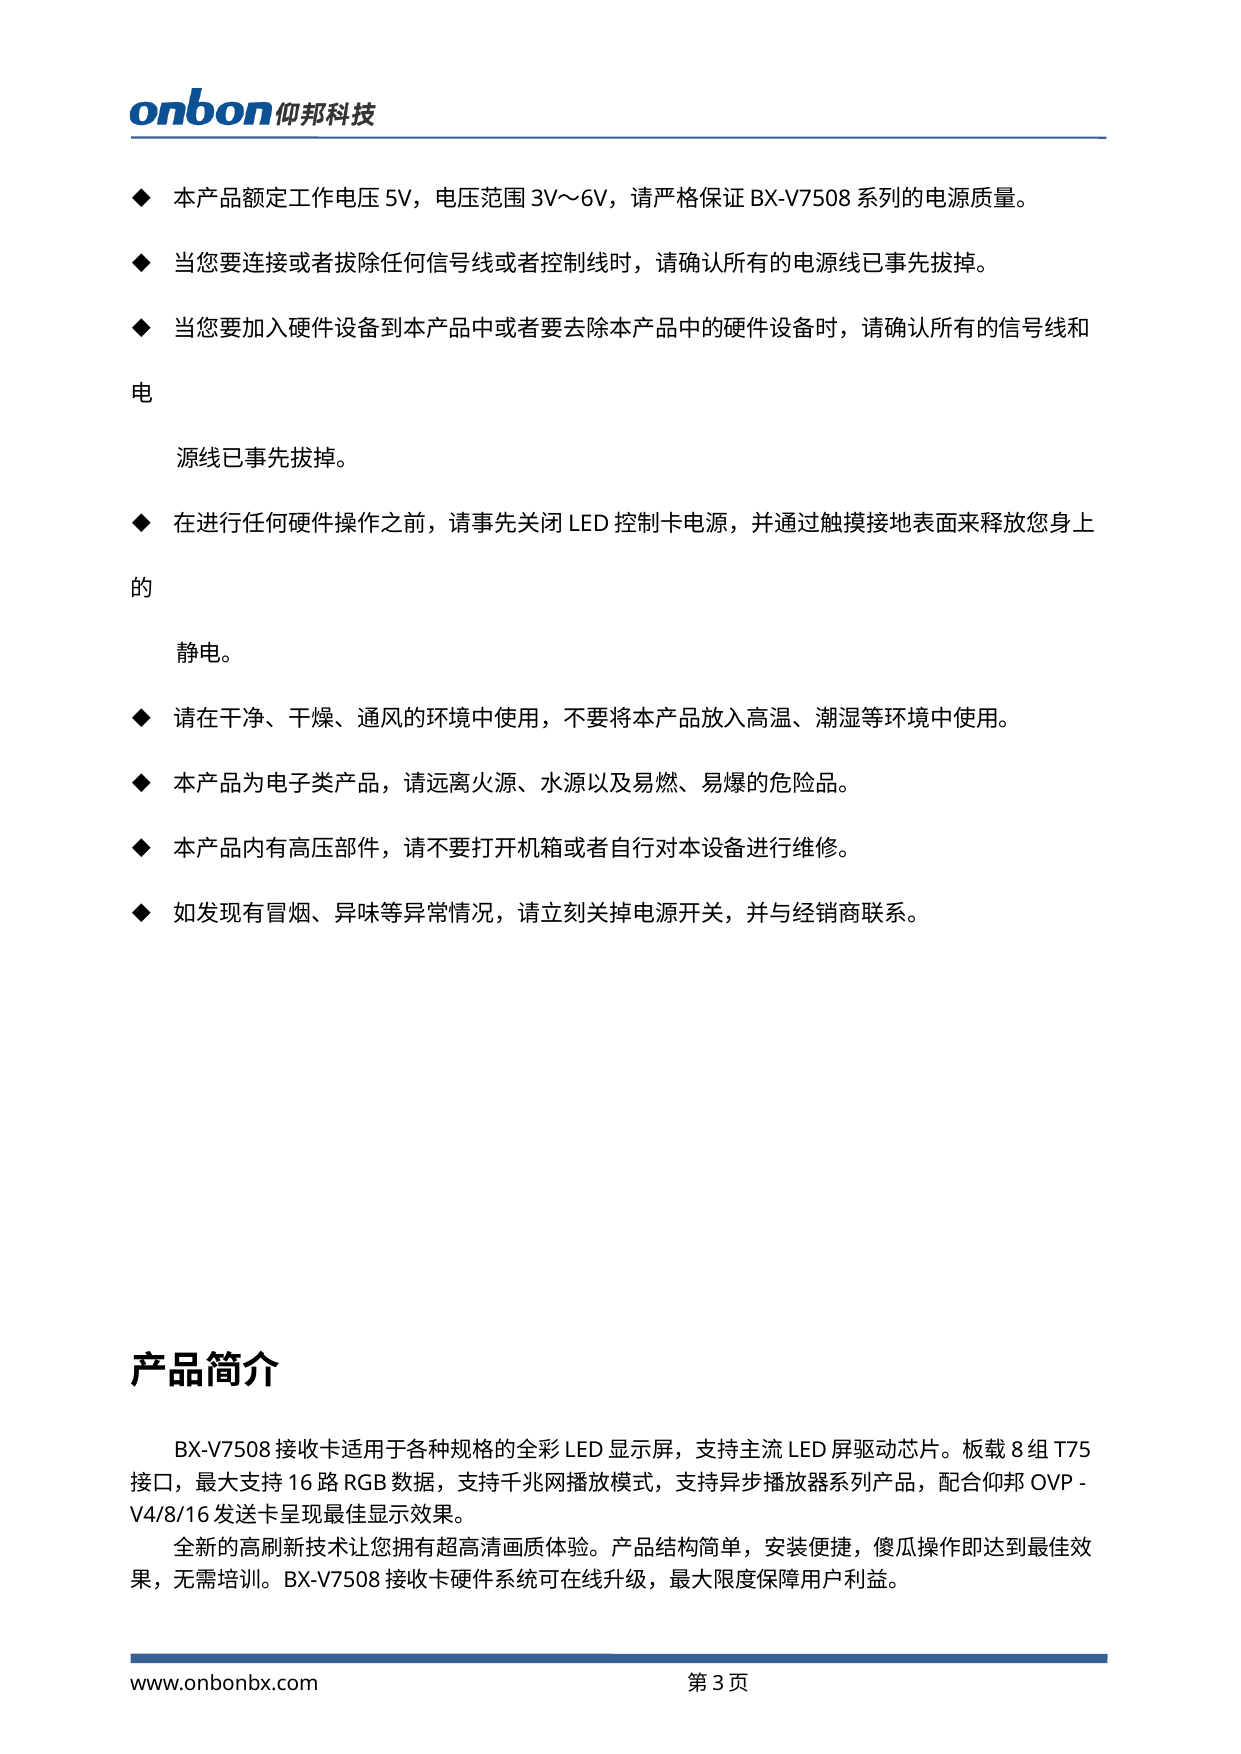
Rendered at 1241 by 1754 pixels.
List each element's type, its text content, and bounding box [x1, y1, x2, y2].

list 如发现有冒烟、异味等异常情况，请立刻关掉电源开关，并与经销商联系。 [130, 879, 1110, 944]
list 当您要加入硬件设备到本产品中或者要去除本产品中的硬件设备时，请确认所有的信号线和电 [130, 294, 1110, 424]
list 静电。 [130, 619, 1110, 684]
list 本产品内有高压部件，请不要打开机箱或者自行对本设备进行维修。 [130, 814, 1110, 879]
list 源线已事先拔掉。 [130, 424, 1110, 489]
list 本产品额定工作电压5V，电压范围3V～6V，请严格保证BX-V7508系列的电源质量。 [130, 164, 1110, 229]
list 本产品为电子类产品，请远离火源、水源以及易燃、易爆的危险品。 [130, 749, 1110, 814]
list 请在干净、干燥、通风的环境中使用，不要将本产品放入高温、潮湿等环境中使用。 [130, 684, 1110, 749]
text 全新的高刷新技术让您拥有超高清画质体验。产品结构简单，安装便捷，傻瓜操作即达到最佳效果，无需培训。BX-V7508接收卡硬件系统可在线升级，最大限度保障用户利益。 [130, 1529, 1110, 1594]
list 在进行任何硬件操作之前，请事先关闭LED控制卡电源，并通过触摸接地表面来释放您身上的 [130, 489, 1110, 619]
picture [129, 88, 376, 126]
list 当您要连接或者拔除任何信号线或者控制线时，请确认所有的电源线已事先拔掉。 [130, 229, 1110, 294]
text BX-V7508接收卡适用于各种规格的全彩LED显示屏，支持主流LED屏驱动芯片。板载8组T75接口，最大支持16路RGB数据，支持千兆网播放模式，支持异步播放器系列产品，配合仰邦OVP -V4/8/16发送卡呈现最佳显示效果。 [130, 1432, 1110, 1529]
text 产品简介 [130, 1334, 1110, 1399]
